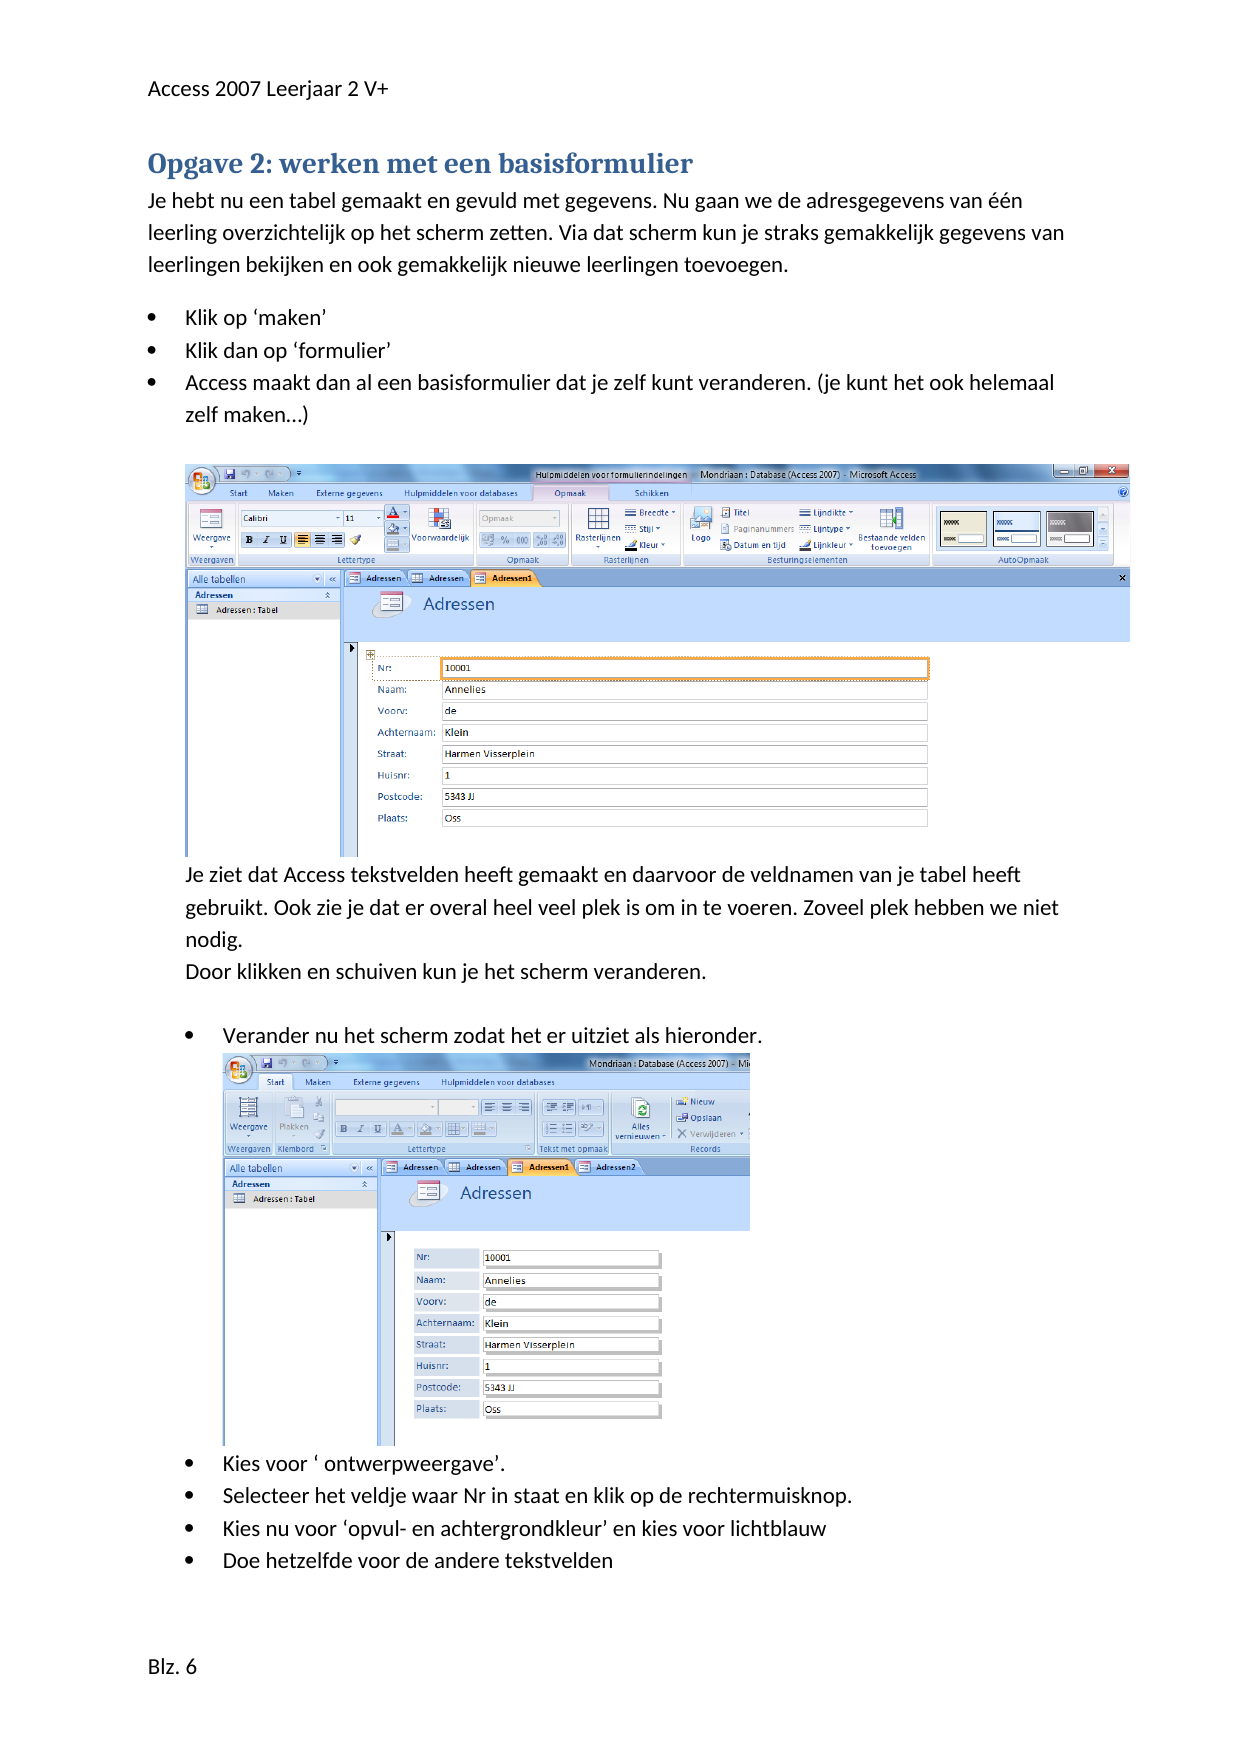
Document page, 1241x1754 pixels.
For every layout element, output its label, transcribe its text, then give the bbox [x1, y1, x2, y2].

picture [222, 1053, 750, 1446]
list Kies nu voor ‘opvul- en achtergrondkleur’ en kies voor lichtblauw [185, 1514, 1093, 1542]
list Doe hetzelfde voor de andere tekstvelden [185, 1546, 1093, 1574]
list Klik op ‘maken’ [148, 303, 1093, 332]
list Selecteer het veldje waar Nr in staat en klik op de rechtermuisknop. [185, 1482, 1093, 1509]
list Je ziet dat Access tekstvelden heeft gemaakt en daarvoor de veldnamen van je tabel heeft gebruikt. Ook zie je dat er overal heel veel plek is om in te voeren. Zoveel plek hebben we niet nodig. [185, 860, 1093, 953]
list Verander nu het scherm zodat het er uitziet als hieronder. [185, 1021, 1093, 1049]
subtitle Opgave 2: werken met een basisformulier [148, 148, 1093, 181]
list Kies voor ‘ ontwerpweergave’. [185, 1449, 1093, 1477]
list Klik dan op ‘formulier’ [148, 336, 1093, 364]
text Je hebt nu een tabel gemaakt en gevuld met gegevens. Nu gaan we de adresgegevens van één leerling overzichtelijk op het scherm zetten. Via dat scherm kun je straks gemakkelijk gegevens van leerlingen bekijken en ook gemakkelijk nieuwe leerlingen toevoegen. [148, 186, 1093, 278]
picture [185, 464, 1131, 857]
list Door klikken en schuiven kun je het scherm veranderen. [185, 957, 1093, 985]
list Access maakt dan al een basisformulier dat je zelf kunt veranderen. (je kunt het ook helemaal zelf maken…) [148, 368, 1093, 428]
